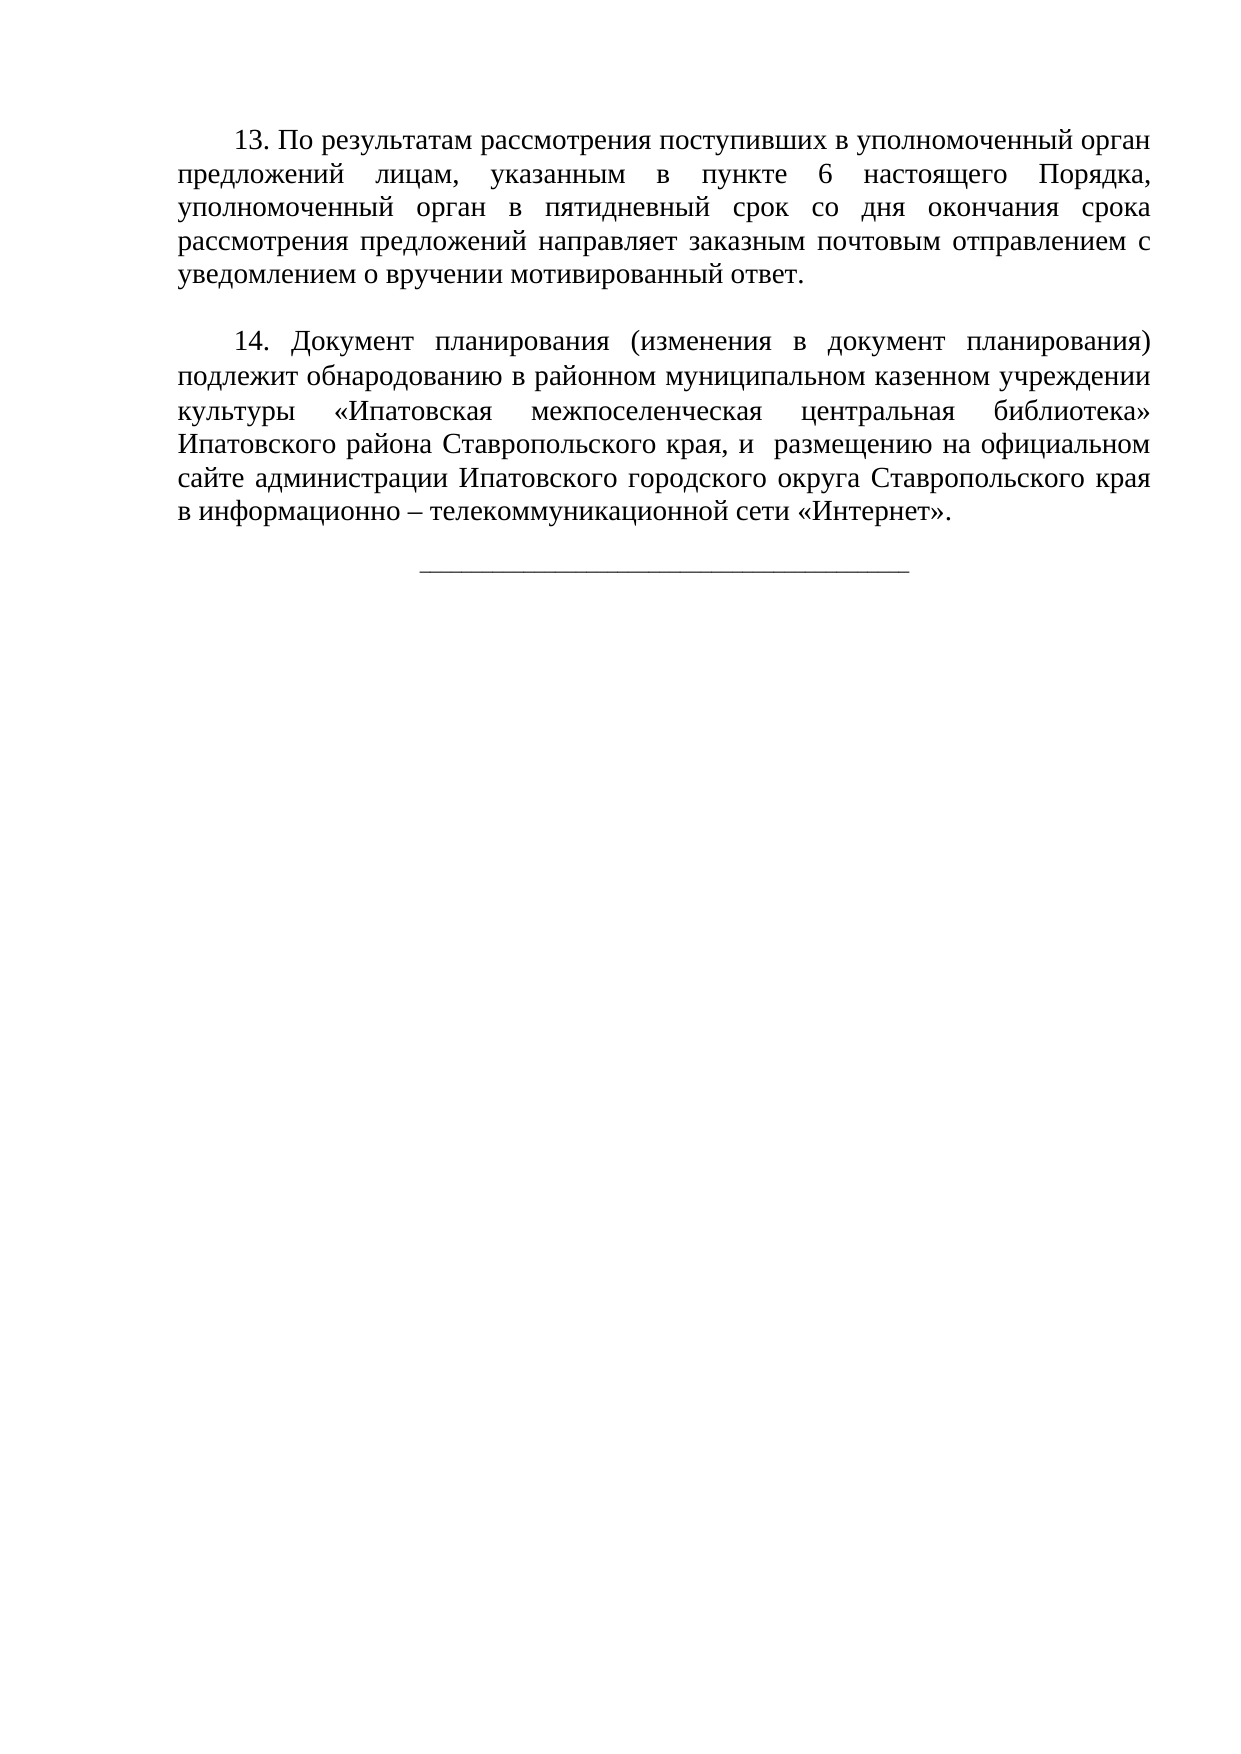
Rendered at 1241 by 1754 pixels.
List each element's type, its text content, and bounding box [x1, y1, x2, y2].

text 14. Документ планирования (изменения в документ планирования) подлежит обнародованию в районном муниципальном казенном учреждении культуры «Ипатовская межпоселенческая центральная библиотека» Ипатовского района Ставропольского края, и размещению на официальном сайте администрации Ипатовского городского округа Ставропольского края в информационно – телекоммуникационной сети «Интернет». [177, 323, 1152, 527]
text _______________________________________________ [177, 551, 1152, 575]
text 13. По результатам рассмотрения поступивших в уполномоченный орган предложений лицам, указанным в пункте 6 настоящего Порядка, уполномоченный орган в пятидневный срок со дня окончания срока рассмотрения предложений направляет заказным почтовым отправлением с уведомлением о вручении мотивированный ответ. [177, 122, 1152, 290]
